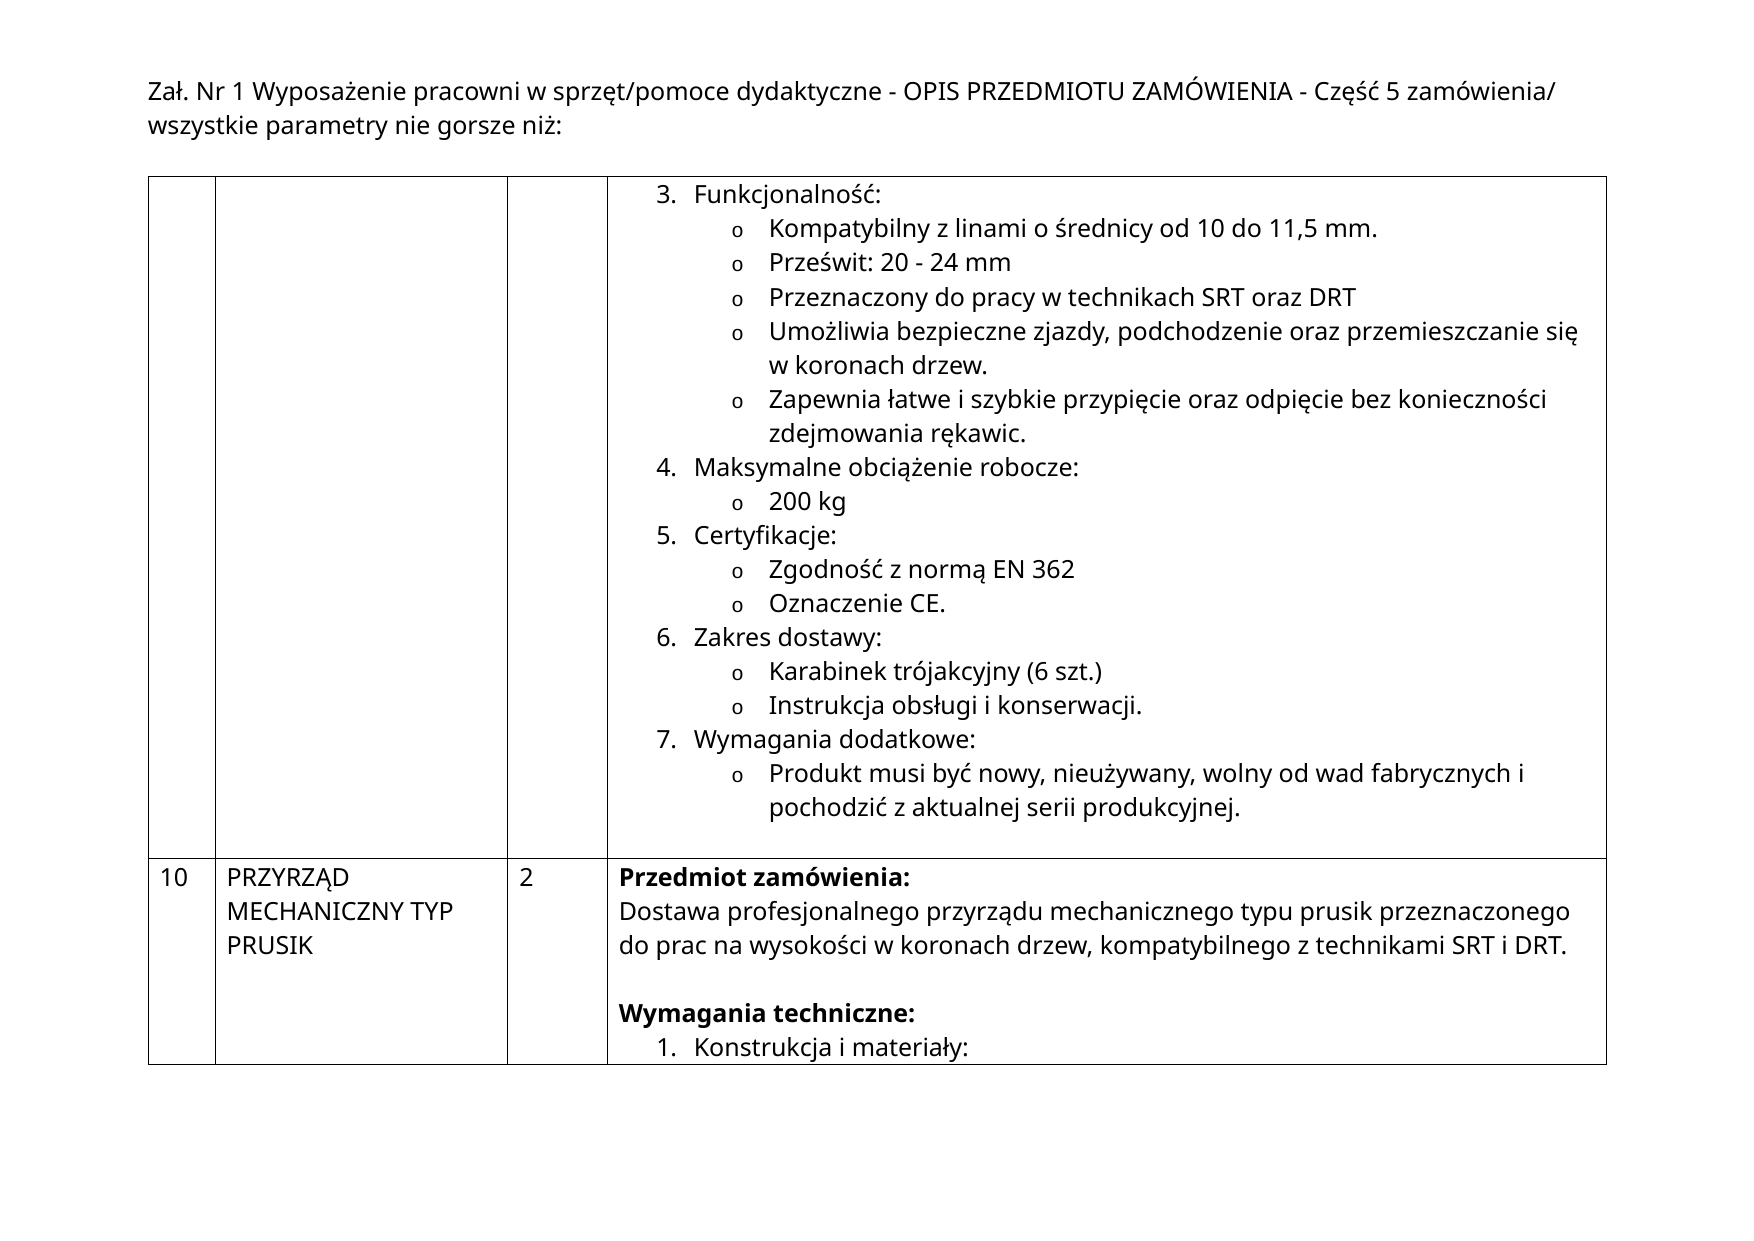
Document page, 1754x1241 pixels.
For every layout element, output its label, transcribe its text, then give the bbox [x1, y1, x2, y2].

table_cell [608, 859, 1606, 1064]
table_cell 6 [508, 177, 607, 858]
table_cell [216, 859, 507, 1064]
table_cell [608, 177, 1606, 858]
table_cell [216, 177, 507, 858]
table_cell 9 [149, 177, 215, 858]
table_cell 10 [149, 859, 215, 1064]
table_cell 2 [508, 859, 607, 1064]
